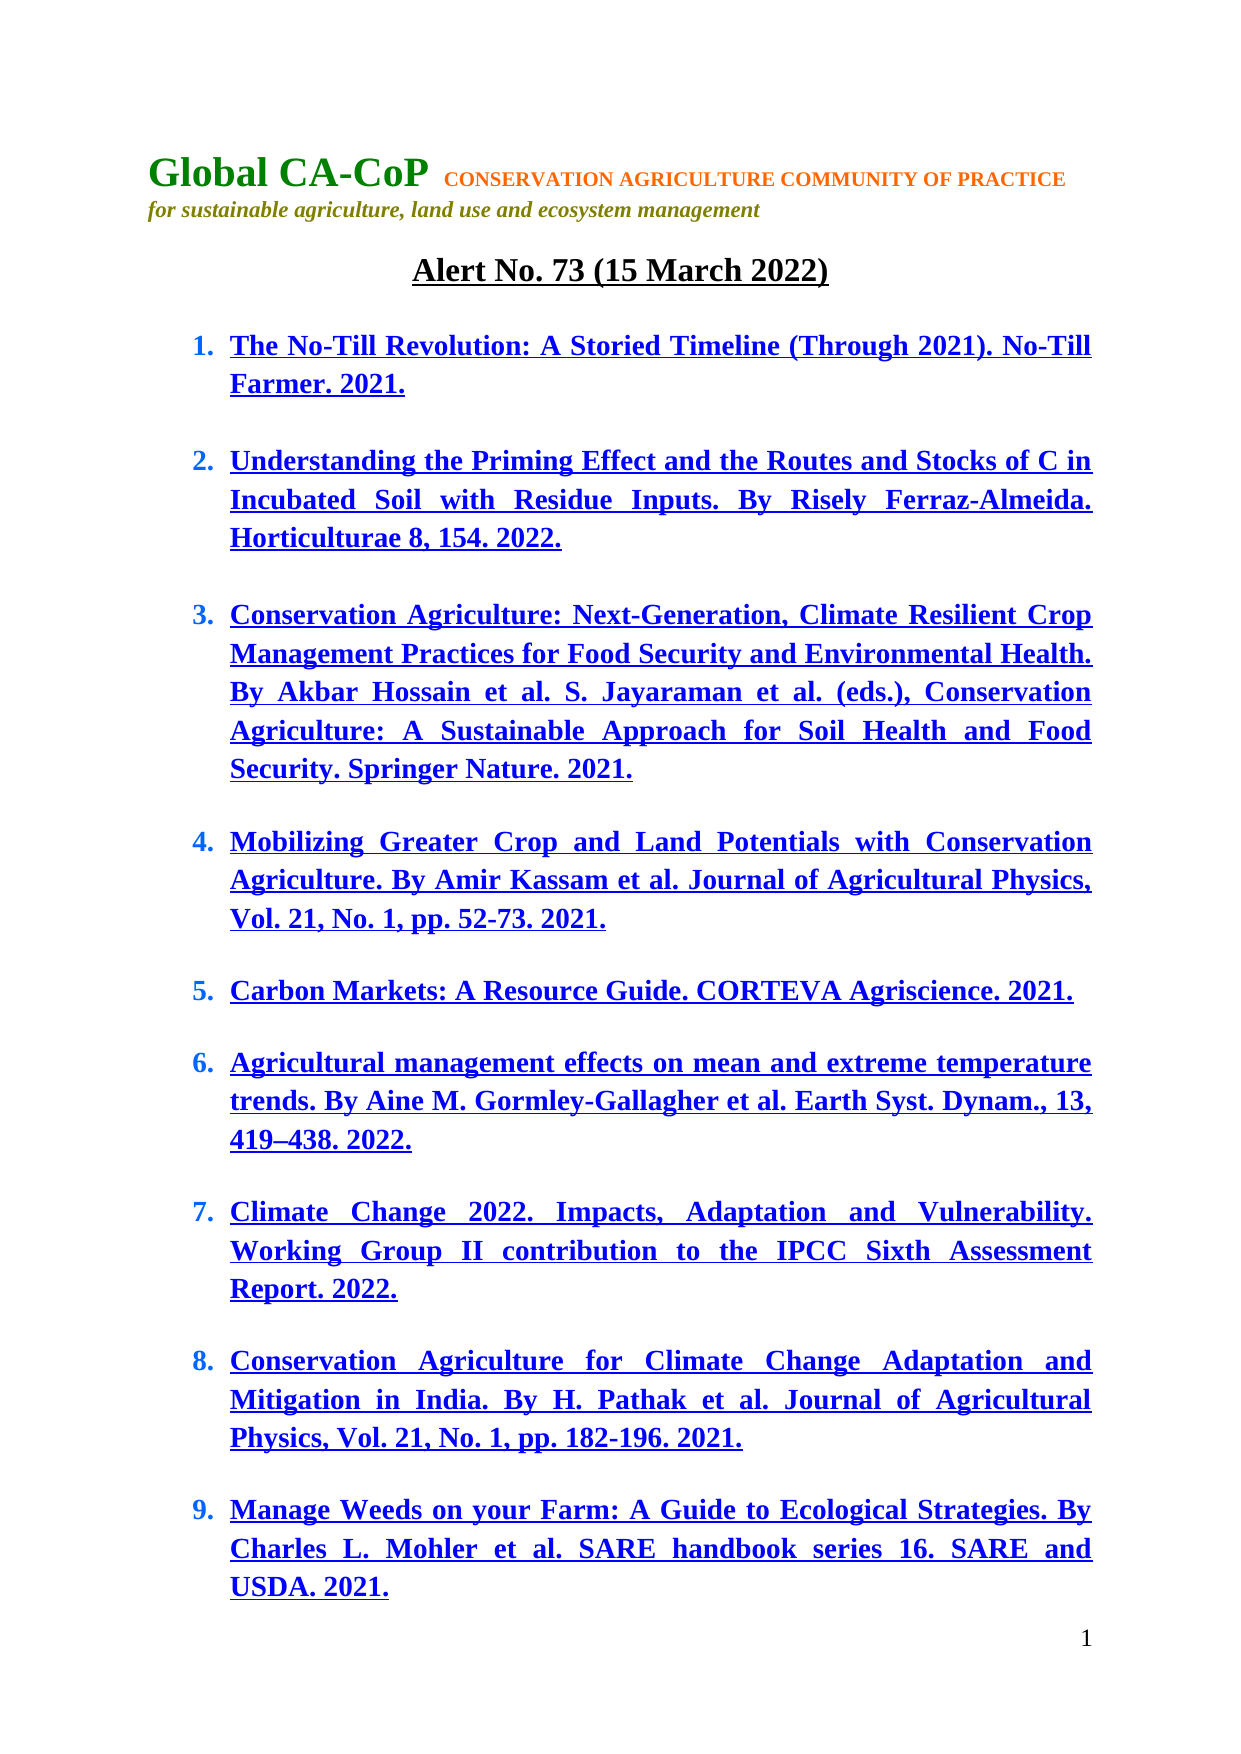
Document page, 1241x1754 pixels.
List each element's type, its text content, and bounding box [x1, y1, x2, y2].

list Understanding the Priming Effect and the Routes and Stocks of C in Incubated Soil with Residue Inputs. By Risely Ferraz-Almeida. Horticulturae 8, 154. 2022. [192, 443, 1092, 554]
text Global CA-CoP CONSERVATION AGRICULTURE COMMUNITY OF PRACTICE [148, 148, 1092, 196]
text for sustainable agriculture, land use and ecosystem management [148, 196, 1092, 251]
list Agricultural management effects on mean and extreme temperature trends. By Aine M. Gormley-Gallagher et al. Earth Syst. Dynam., 13, 419–438. 2022. [192, 1045, 1092, 1156]
text Alert No. 73 (15 March 2022) [148, 251, 1092, 289]
list Climate Change 2022. Impacts, Adaptation and Vulnerability. Working Group II contribution to the IPCC Sixth Assessment Report. 2022. [192, 1194, 1092, 1305]
list The No-Till Revolution: A Storied Timeline (Through 2021). No-Till Farmer. 2021. [192, 328, 1092, 400]
list Conservation Agriculture: Next-Generation, Climate Resilient Crop Management Practices for Food Security and Environmental Health. By Akbar Hossain et al. S. Jayaraman et al. (eds.), Conservation Agriculture: A Sustainable Approach for Soil Health and Food Security. Springer Nature. 2021. [192, 597, 1092, 785]
list Conservation Agriculture for Climate Change Adaptation and Mitigation in India. By H. Pathak et al. Journal of Agricultural Physics, Vol. 21, No. 1, pp. 182-196. 2021. [192, 1343, 1092, 1454]
list Manage Weeds on your Farm: A Guide to Ecological Strategies. By Charles L. Mohler et al. SARE handbook series 16. SARE and USDA. 2021. [192, 1492, 1092, 1603]
list Mobilizing Greater Crop and Land Potentials with Conservation Agriculture. By Amir Kassam et al. Journal of Agricultural Physics, Vol. 21, No. 1, pp. 52-73. 2021. [192, 824, 1092, 934]
list Carbon Markets: A Resource Guide. CORTEVA Agriscience. 2021. [192, 973, 1092, 1006]
